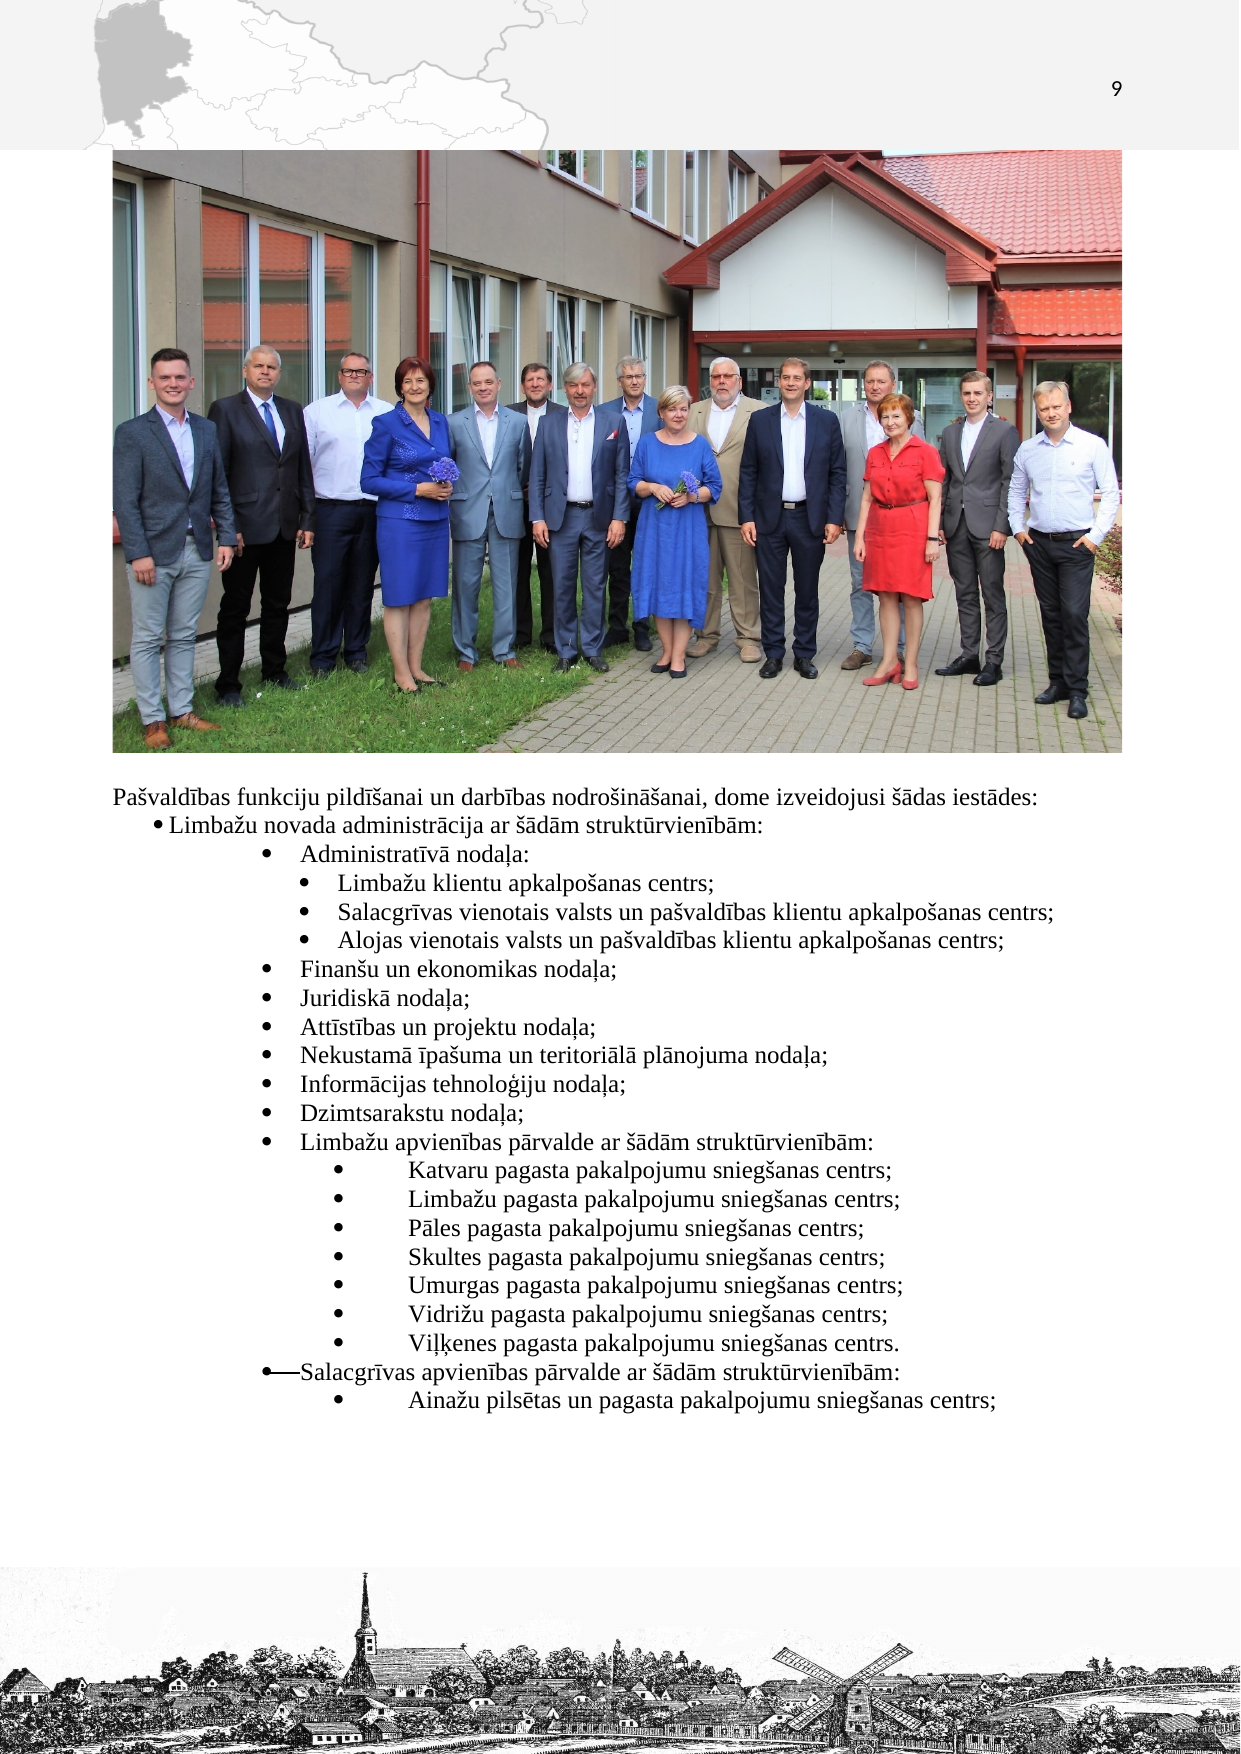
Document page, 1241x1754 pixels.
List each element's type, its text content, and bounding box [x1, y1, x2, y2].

list Limbažu klientu apkalpošanas centrs; [300, 868, 1122, 897]
list Administratīvā nodaļa: [262, 839, 1122, 868]
list Nekustamā īpašuma un teritoriālā plānojuma nodaļa; [262, 1041, 1122, 1069]
picture [112, 150, 1123, 753]
list Salacgrīvas apvienības pārvalde ar šādām struktūrvienībām: [262, 1357, 1122, 1386]
list Limbažu novada administrācija ar šādām struktūrvienībām: [154, 811, 1122, 839]
list Umurgas pagasta pakalpojumu sniegšanas centrs; [334, 1271, 1122, 1299]
list Attīstības un projektu nodaļa; [262, 1012, 1122, 1041]
list Dzimtsarakstu nodaļa; [262, 1098, 1122, 1127]
list Ainažu pilsētas un pagasta pakalpojumu sniegšanas centrs; [334, 1386, 1122, 1414]
list Juridiskā nodaļa; [262, 983, 1122, 1012]
list Finanšu un ekonomikas nodaļa; [262, 954, 1122, 983]
list Informācijas tehnoloģiju nodaļa; [262, 1069, 1122, 1098]
list Limbažu apvienības pārvalde ar šādām struktūrvienībām: [262, 1127, 1122, 1156]
list Pāles pagasta pakalpojumu sniegšanas centrs; [334, 1213, 1122, 1242]
list Limbažu pagasta pakalpojumu sniegšanas centrs; [334, 1184, 1122, 1213]
list Viļķenes pagasta pakalpojumu sniegšanas centrs. [334, 1328, 1122, 1357]
list Alojas vienotais valsts un pašvaldības klientu apkalpošanas centrs; [300, 926, 1122, 954]
picture [0, 1567, 1241, 1754]
text Pašvaldības funkciju pildīšanai un darbības nodrošināšanai, dome izveidojusi šādas iestādes: [112, 782, 1122, 811]
list Vidrižu pagasta pakalpojumu sniegšanas centrs; [334, 1299, 1122, 1328]
list Salacgrīvas vienotais valsts un pašvaldības klientu apkalpošanas centrs; [300, 897, 1122, 926]
list Katvaru pagasta pakalpojumu sniegšanas centrs; [334, 1156, 1122, 1184]
list Skultes pagasta pakalpojumu sniegšanas centrs; [334, 1242, 1122, 1271]
